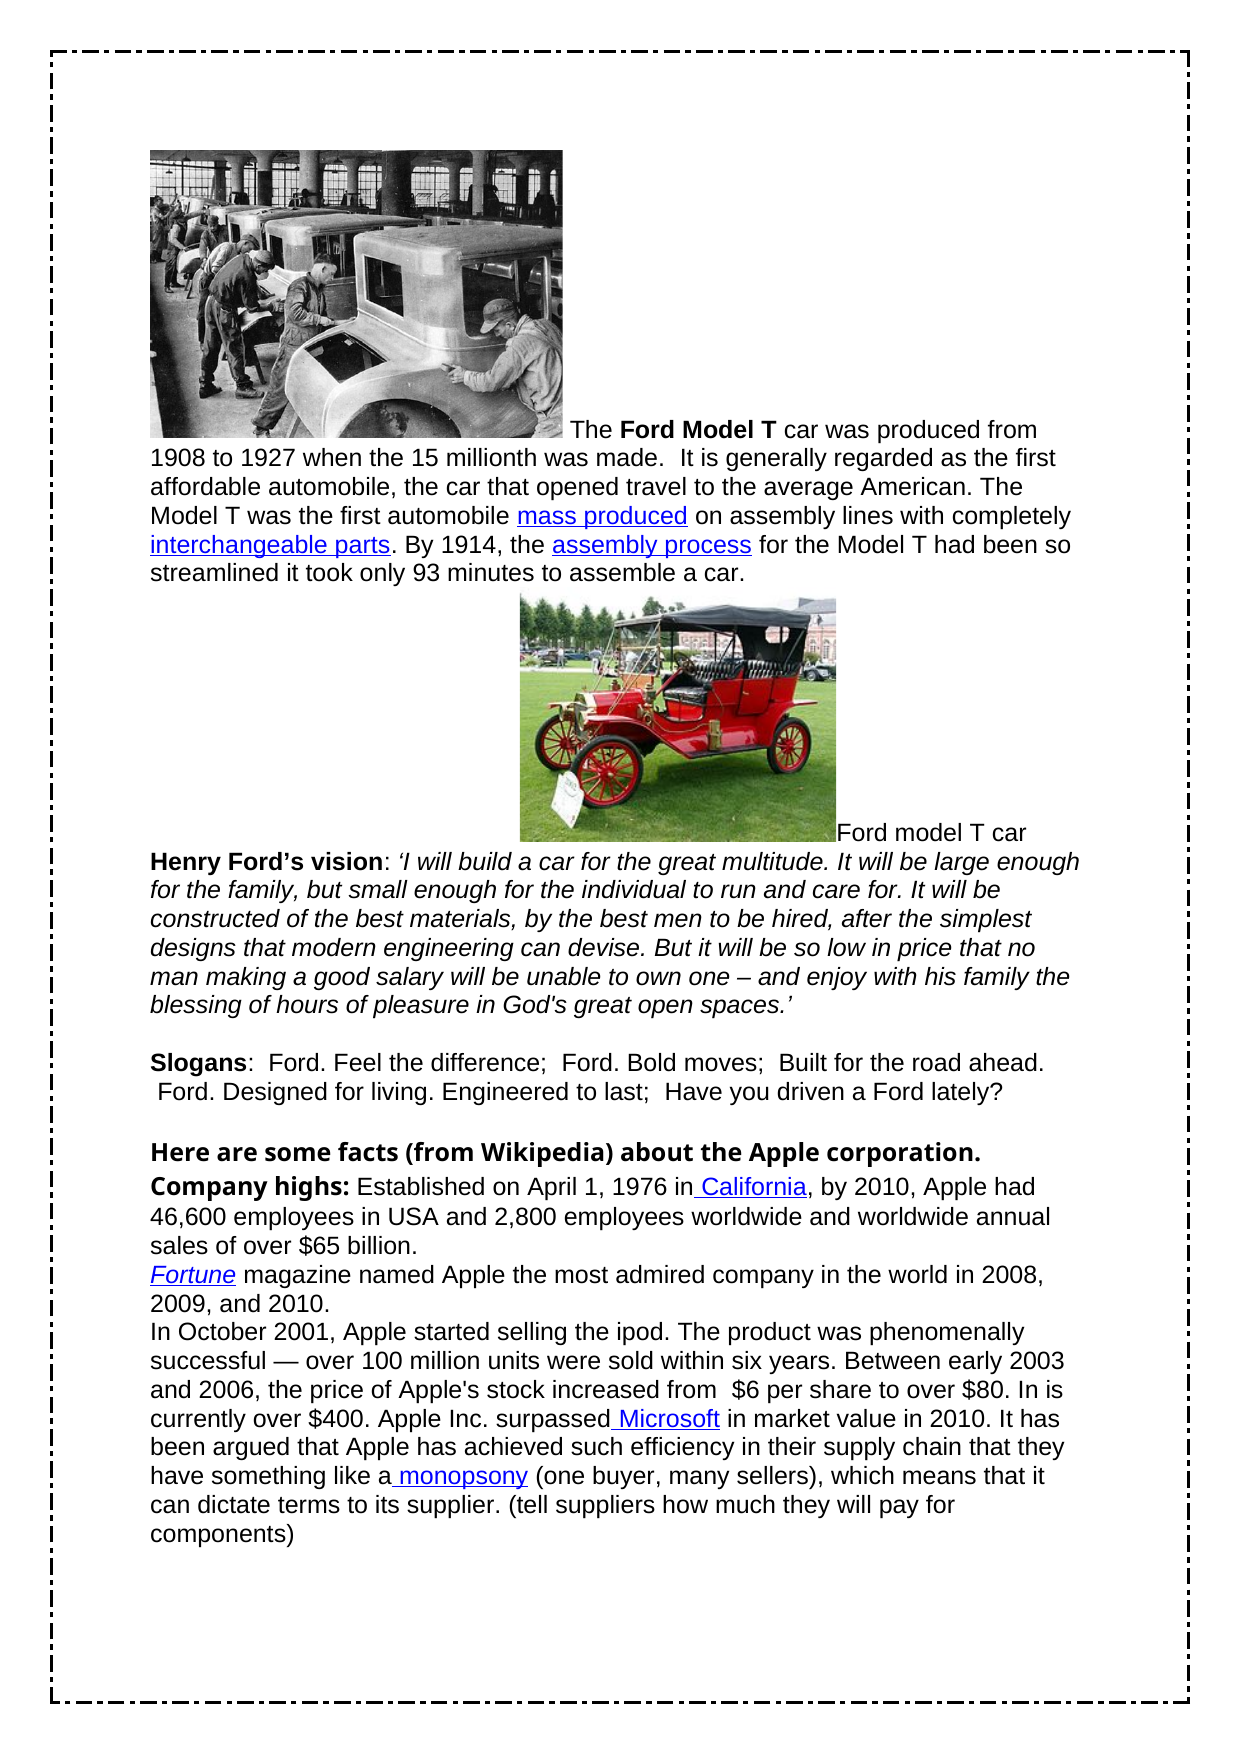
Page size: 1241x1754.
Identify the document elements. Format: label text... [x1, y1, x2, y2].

text Ford. Designed for living. Engineered to last; Have you driven a Ford lately? [150, 1077, 1090, 1106]
picture [519, 587, 837, 842]
text In October 2001, Apple started selling the ipod. The product was phenomenally successful — over 100 million units were sold within six years. Between early 2003 and 2006, the price of Apple's stock increased from $6 per share to over $80. In is currently over $400. Apple Inc. surpassed Microsoft in market value in 2010. It has been argued that Apple has achieved such efficiency in their supply chain that they have something like a monopsony (one buyer, many sellers), which means that it can dictate terms to its supplier. (tell suppliers how much they will pay for components) [150, 1317, 1090, 1547]
text Fortune magazine named Apple the most admired company in the world in 2008, 2009, and 2010. [150, 1260, 1090, 1317]
picture [150, 150, 563, 438]
text Henry Ford’s vision: ‘I will build a car for the great multitude. It will be large enough for the family, but small enough for the individual to run and care for. It will be constructed of the best materials, by the best men to be hired, after the simplest designs that modern engineering can devise. But it will be so low in price that no man making a good salary will be unable to own one – and enjoy with his family the blessing of hours of pleasure in God's great open spaces.’ [150, 847, 1090, 1019]
text Here are some facts (from Wikipedia) about the Apple corporation. [150, 1134, 1090, 1168]
text Slogans: Ford. Feel the difference; Ford. Bold moves; Built for the road ahead. [150, 1048, 1090, 1077]
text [150, 150, 1090, 587]
text Company highs: Established on April 1, 1976 in California, by 2010, Apple had 46,600 employees in USA and 2,800 employees worldwide and worldwide annual sales of over $65 billion. [150, 1168, 1090, 1260]
